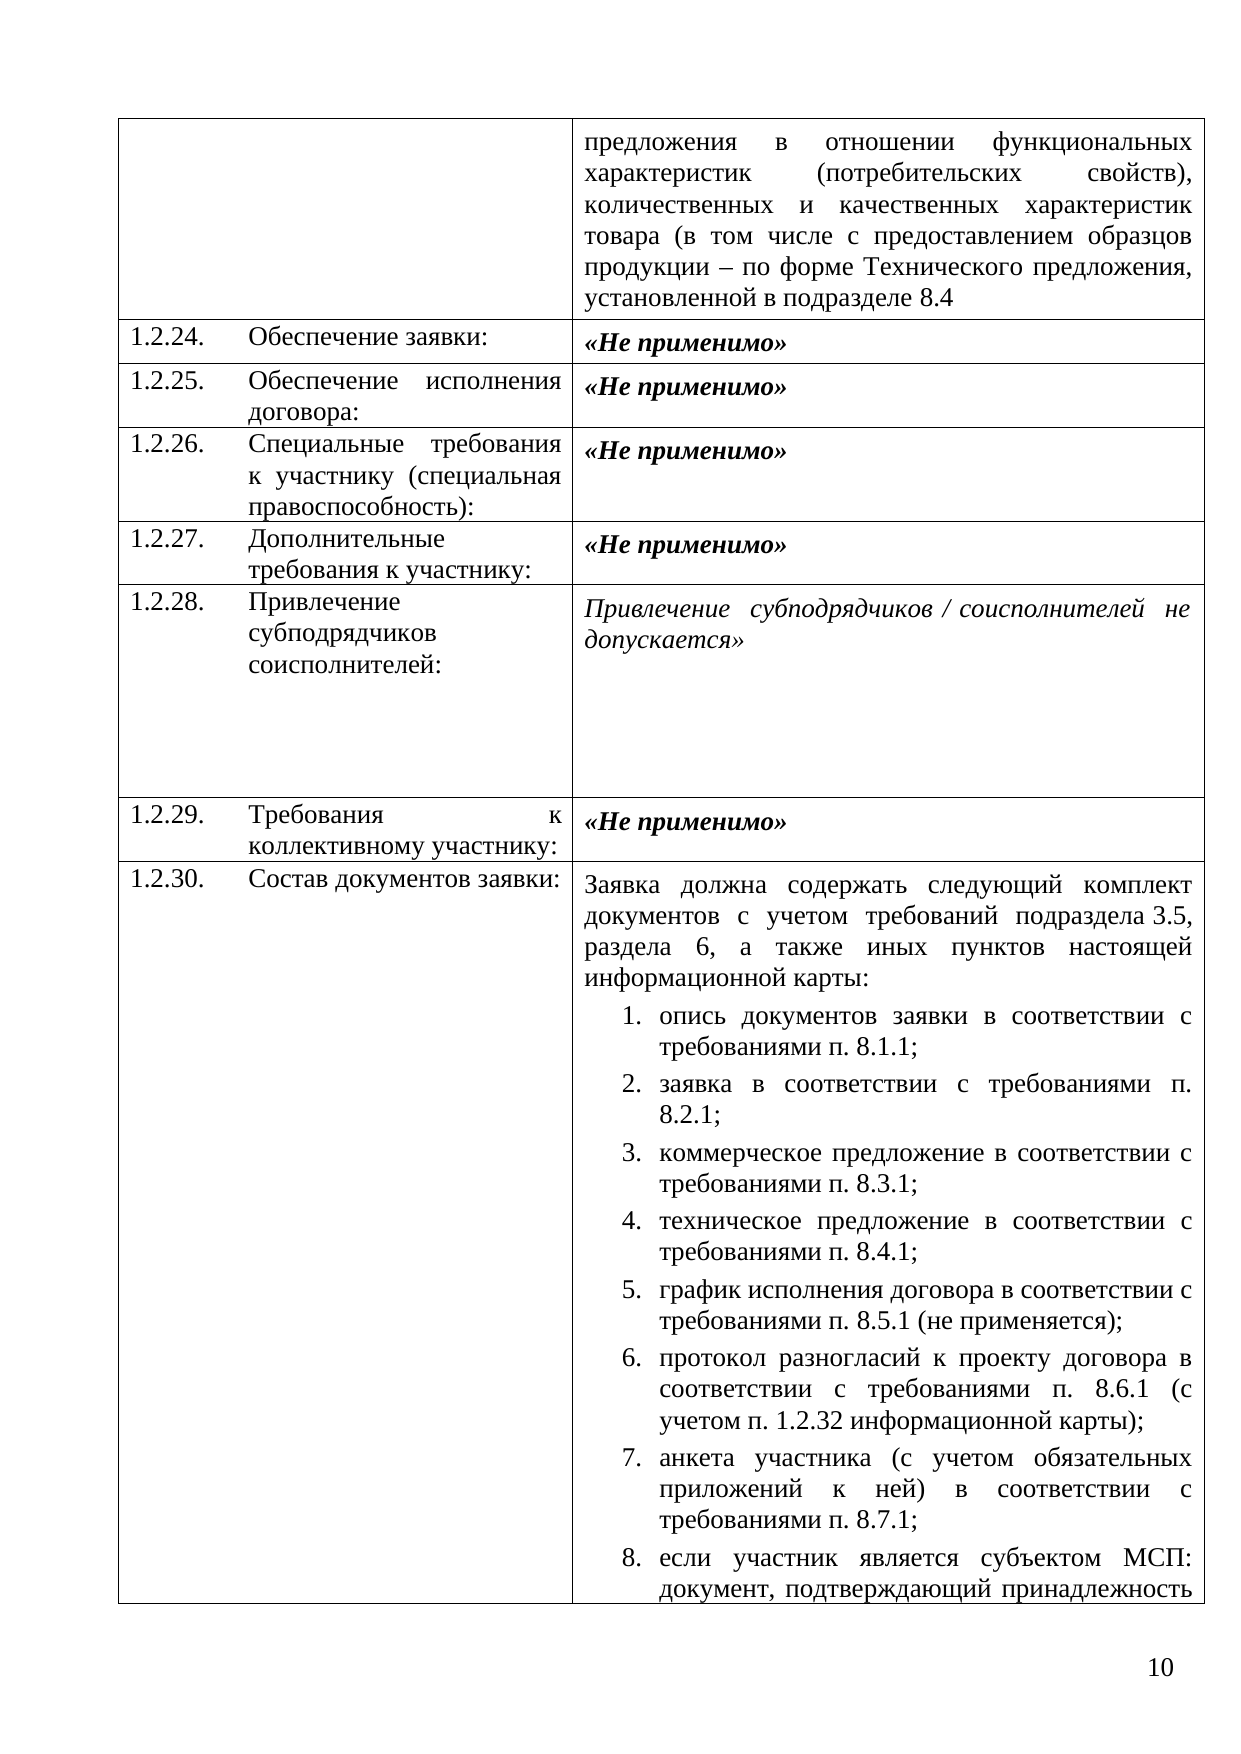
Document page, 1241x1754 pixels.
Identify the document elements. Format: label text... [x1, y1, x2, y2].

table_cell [573, 119, 1204, 318]
table_cell «Не применимо» [573, 364, 1204, 427]
table_cell Обеспечение исполнения договора: [119, 364, 572, 427]
table_cell Специальные требования к участнику (специальная правоспособность): [119, 428, 572, 521]
table_cell «Не применимо» [573, 798, 1204, 861]
table_cell Требования к коллективному участнику: [119, 798, 572, 861]
table_cell Привлечение субподрядчиков соисполнителей: [119, 585, 572, 797]
table_cell «Не применимо» [573, 320, 1204, 363]
table_cell «Не применимо» [573, 522, 1204, 584]
table_cell Дополнительные требования к участнику: [119, 522, 572, 584]
table_cell «Не применимо» [573, 428, 1204, 521]
table_cell Привлечение субподрядчиков / соисполнителей не допускается» [573, 585, 1204, 797]
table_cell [119, 119, 572, 318]
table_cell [119, 862, 572, 1603]
table_cell Обеспечение заявки: [119, 320, 572, 363]
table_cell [573, 862, 1204, 1603]
